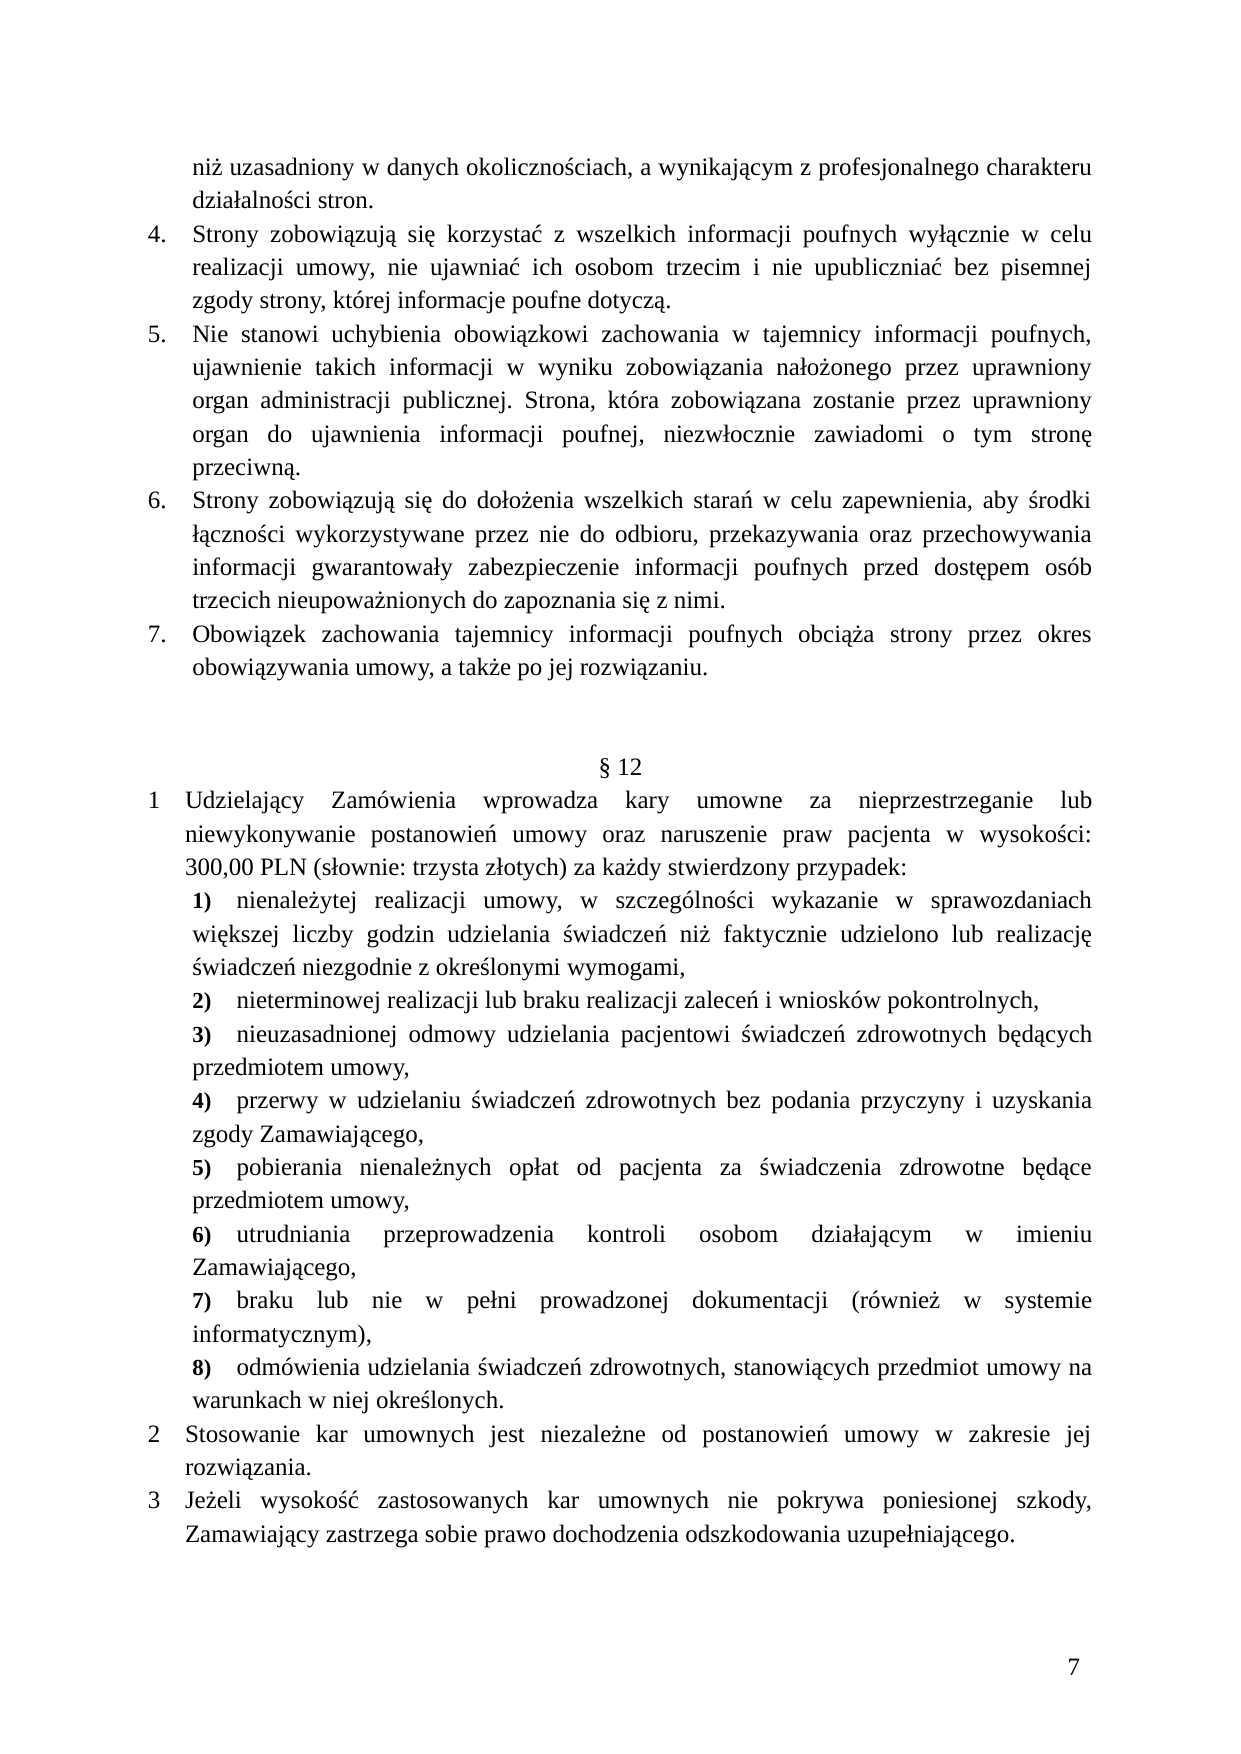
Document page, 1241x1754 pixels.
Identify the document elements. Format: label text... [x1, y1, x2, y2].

list utrudniania przeprowadzenia kontroli osobom działającym w imieniu Zamawiającego, [192, 1214, 1093, 1281]
list Obowiązek zachowania tajemnicy informacji poufnych obciąża strony przez okres obowiązywania umowy, a także po jej rozwiązaniu. [148, 614, 1093, 681]
list nienależytej realizacji umowy, w szczególności wykazanie w sprawozdaniach większej liczby godzin udzielania świadczeń niż faktycznie udzielono lub realizację świadczeń niezgodnie z określonymi wymogami, [192, 881, 1093, 981]
list Strony zobowiązują się do dołożenia wszelkich starań w celu zapewnienia, aby środki łączności wykorzystywane przez nie do odbioru, przekazywania oraz przechowywania informacji gwarantowały zabezpieczenie informacji poufnych przed dostępem osób trzecich nieupoważnionych do zapoznania się z nimi. [148, 481, 1093, 614]
list Udzielający Zamówienia wprowadza kary umowne za nieprzestrzeganie lub niewykonywanie postanowień umowy oraz naruszenie praw pacjenta w wysokości: 300,00 PLN (słownie: trzysta złotych) za każdy stwierdzony przypadek: [148, 781, 1093, 881]
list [148, 148, 1093, 214]
text § 12 [148, 748, 1093, 781]
list przerwy w udzielaniu świadczeń zdrowotnych bez podania przyczyny i uzyskania zgody Zamawiającego, [192, 1081, 1093, 1148]
list pobierania nienależnych opłat od pacjenta za świadczenia zdrowotne będące przedmiotem umowy, [192, 1148, 1093, 1214]
list nieuzasadnionej odmowy udzielania pacjentowi świadczeń zdrowotnych będących przedmiotem umowy, [192, 1014, 1093, 1081]
list Strony zobowiązują się korzystać z wszelkich informacji poufnych wyłącznie w celu realizacji umowy, nie ujawniać ich osobom trzecim i nie upubliczniać bez pisemnej zgody strony, której informacje poufne dotyczą. [148, 214, 1093, 314]
list braku lub nie w pełni prowadzonej dokumentacji (również w systemie informatycznym), [192, 1281, 1093, 1348]
list nieterminowej realizacji lub braku realizacji zaleceń i wniosków pokontrolnych, [192, 981, 1093, 1014]
list Stosowanie kar umownych jest niezależne od postanowień umowy w zakresie jej rozwiązania. [148, 1414, 1093, 1481]
list Jeżeli wysokość zastosowanych kar umownych nie pokrywa poniesionej szkody, Zamawiający zastrzega sobie prawo dochodzenia odszkodowania uzupełniającego. [148, 1481, 1093, 1548]
list Nie stanowi uchybienia obowiązkowi zachowania w tajemnicy informacji poufnych, ujawnienie takich informacji w wyniku zobowiązania nałożonego przez uprawniony organ administracji publicznej. Strona, która zobowiązana zostanie przez uprawniony organ do ujawnienia informacji poufnej, niezwłocznie zawiadomi o tym stronę przeciwną. [148, 314, 1093, 481]
list odmówienia udzielania świadczeń zdrowotnych, stanowiących przedmiot umowy na warunkach w niej określonych. [192, 1348, 1093, 1414]
